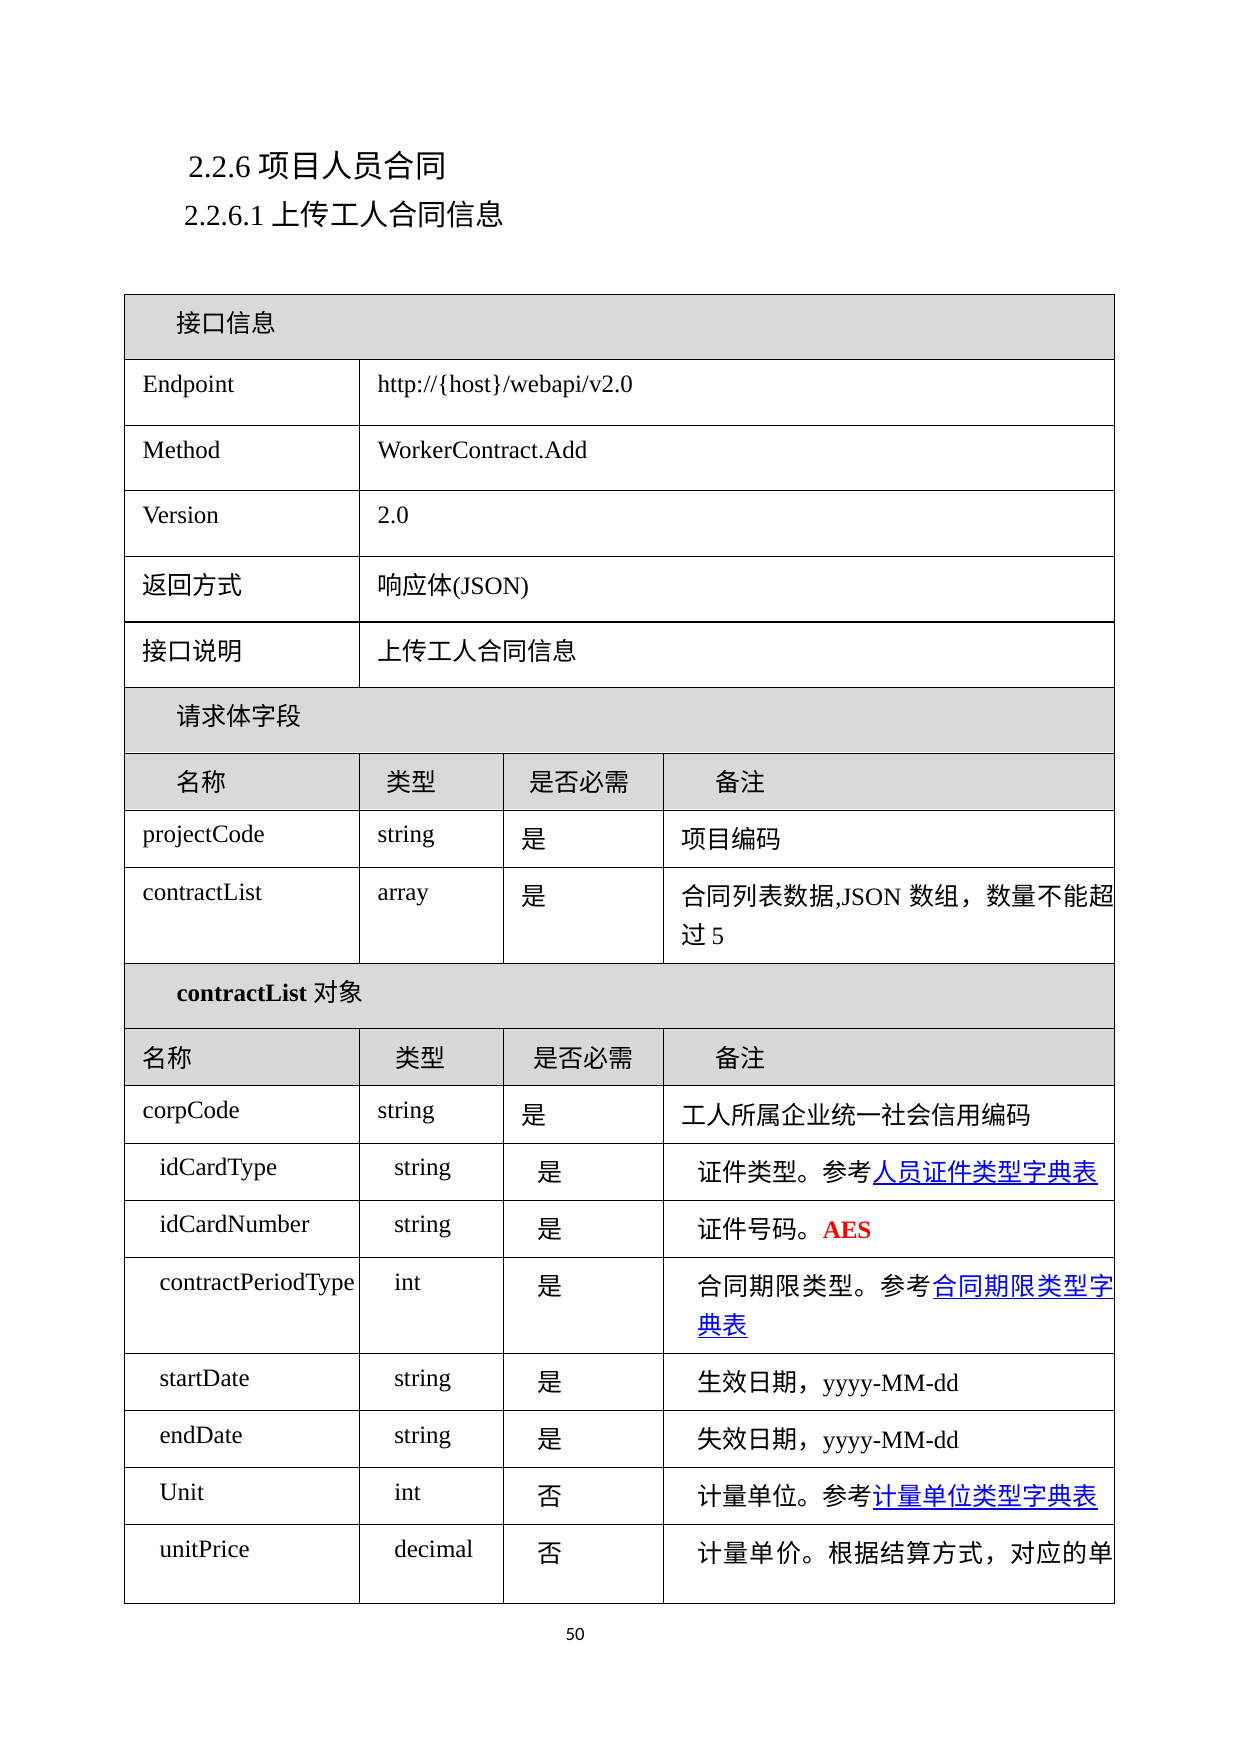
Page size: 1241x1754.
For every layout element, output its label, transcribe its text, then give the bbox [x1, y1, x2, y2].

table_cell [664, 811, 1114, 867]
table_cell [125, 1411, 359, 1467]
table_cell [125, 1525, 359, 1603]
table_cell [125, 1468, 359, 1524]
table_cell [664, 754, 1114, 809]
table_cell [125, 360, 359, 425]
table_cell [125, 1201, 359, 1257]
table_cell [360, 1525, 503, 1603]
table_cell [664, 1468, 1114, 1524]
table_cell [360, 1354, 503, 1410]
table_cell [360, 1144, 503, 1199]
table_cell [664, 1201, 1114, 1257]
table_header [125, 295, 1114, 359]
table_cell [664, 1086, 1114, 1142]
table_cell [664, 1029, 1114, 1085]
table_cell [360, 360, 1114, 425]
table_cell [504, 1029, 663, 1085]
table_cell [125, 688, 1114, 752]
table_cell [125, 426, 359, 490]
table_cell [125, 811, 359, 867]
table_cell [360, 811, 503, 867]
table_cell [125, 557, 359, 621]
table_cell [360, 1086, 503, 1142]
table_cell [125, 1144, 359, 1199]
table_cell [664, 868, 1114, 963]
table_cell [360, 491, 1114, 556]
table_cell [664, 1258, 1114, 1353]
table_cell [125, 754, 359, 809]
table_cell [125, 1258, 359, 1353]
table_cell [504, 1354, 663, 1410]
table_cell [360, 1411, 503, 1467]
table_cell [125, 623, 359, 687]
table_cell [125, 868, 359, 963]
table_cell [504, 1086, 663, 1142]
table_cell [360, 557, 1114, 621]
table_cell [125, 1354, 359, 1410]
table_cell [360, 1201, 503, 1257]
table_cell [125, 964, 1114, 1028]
subtitle 2.2.6 项目人员合同 [188, 141, 1134, 187]
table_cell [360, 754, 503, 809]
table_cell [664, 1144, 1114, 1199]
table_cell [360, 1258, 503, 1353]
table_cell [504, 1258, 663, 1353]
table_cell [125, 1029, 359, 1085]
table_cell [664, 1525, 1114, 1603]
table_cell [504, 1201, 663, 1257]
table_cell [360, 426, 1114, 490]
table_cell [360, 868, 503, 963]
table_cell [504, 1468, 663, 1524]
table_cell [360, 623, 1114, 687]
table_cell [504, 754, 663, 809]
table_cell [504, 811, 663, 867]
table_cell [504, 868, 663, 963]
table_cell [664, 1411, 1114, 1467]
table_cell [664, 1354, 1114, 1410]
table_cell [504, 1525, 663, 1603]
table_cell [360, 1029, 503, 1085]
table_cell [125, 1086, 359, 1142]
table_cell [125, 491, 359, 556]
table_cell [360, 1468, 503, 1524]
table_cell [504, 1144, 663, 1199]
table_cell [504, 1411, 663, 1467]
subtitle 2.2.6.1 上传工人合同信息 [184, 191, 1134, 233]
